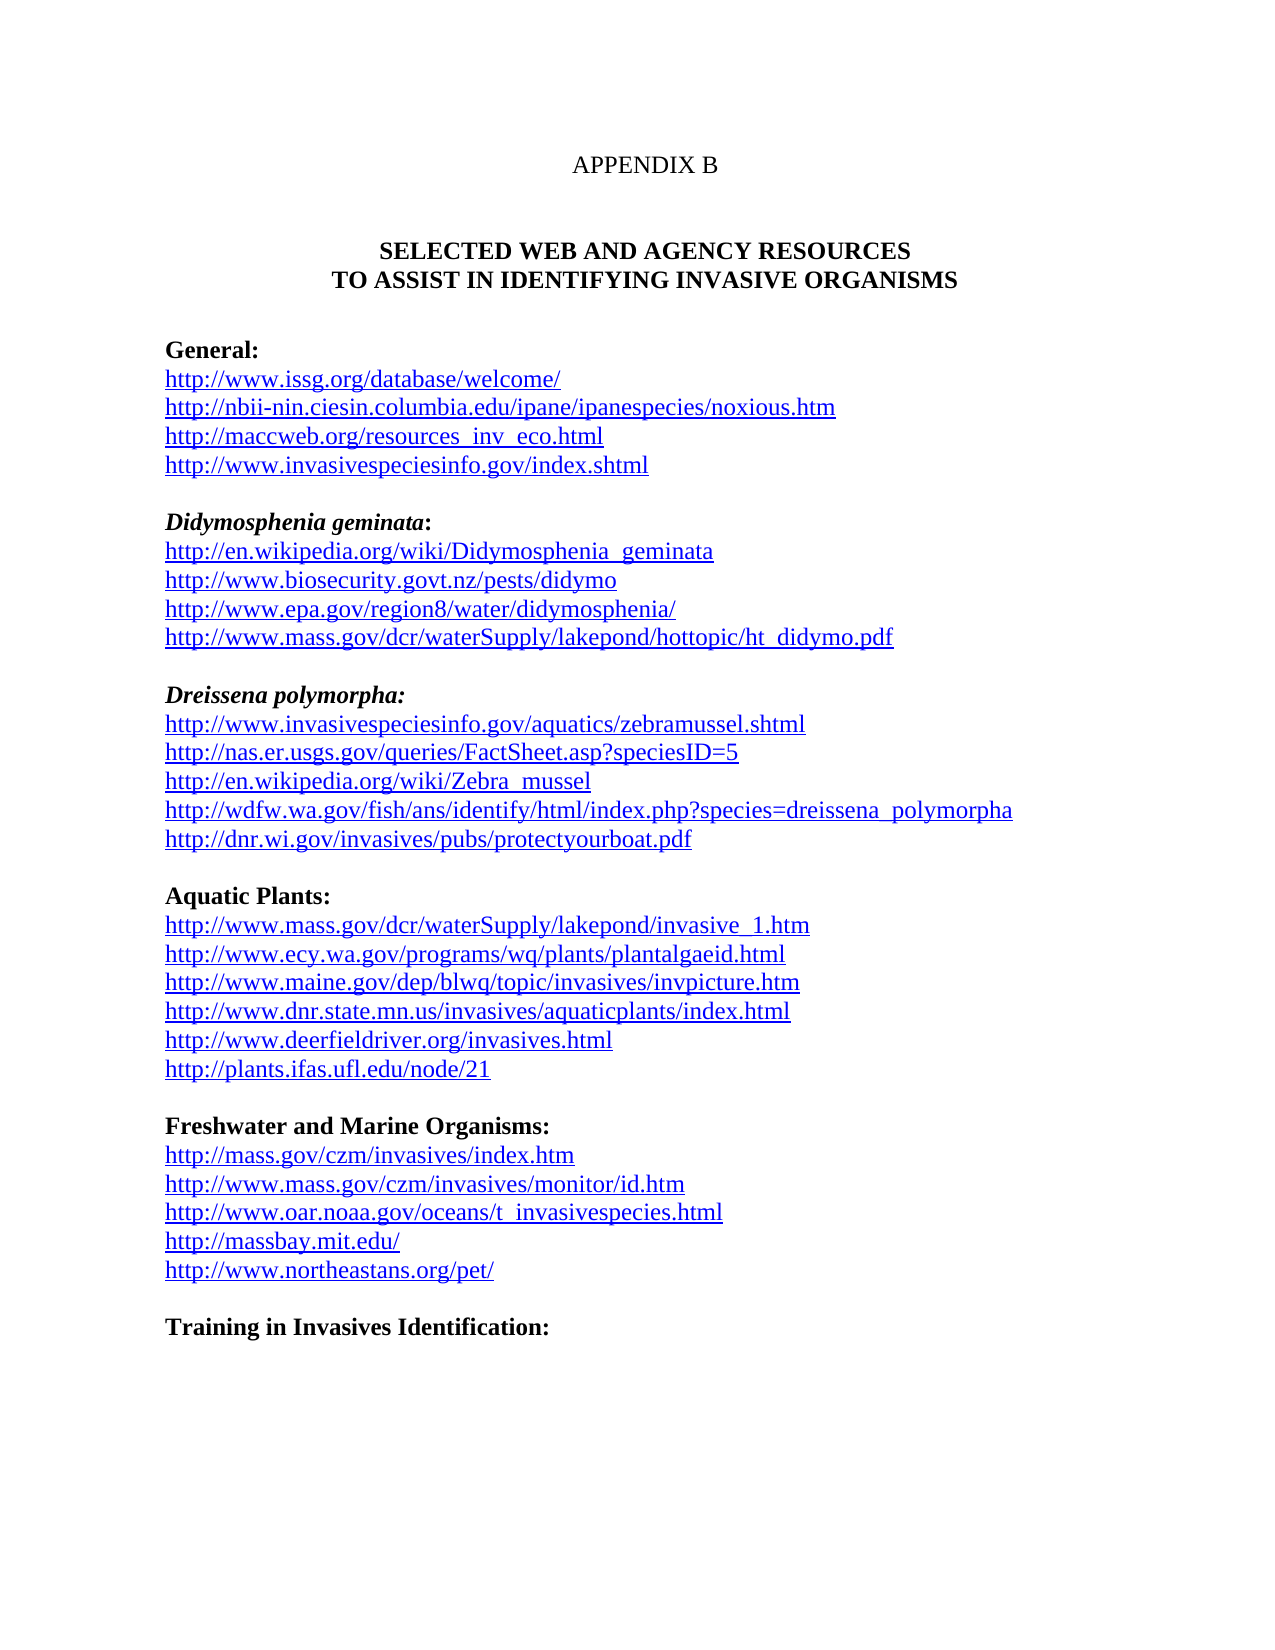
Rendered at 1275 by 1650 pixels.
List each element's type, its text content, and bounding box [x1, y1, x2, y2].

text http://massbay.mit.edu/ [165, 1226, 1125, 1255]
text http://www.epa.gov/region8/water/didymosphenia/ [165, 594, 1125, 622]
text http://www.invasivespeciesinfo.gov/index.shtml [165, 450, 1125, 479]
text http://www.invasivespeciesinfo.gov/aquatics/zebramussel.shtml [165, 709, 1125, 737]
text http://nbii-nin.ciesin.columbia.edu/ipane/ipanespecies/noxious.htm [165, 392, 1125, 421]
text http://www.oar.noaa.gov/oceans/t_invasivespecies.html [165, 1197, 1125, 1226]
text http://dnr.wi.gov/invasives/pubs/protectyourboat.pdf [165, 824, 1125, 852]
text http://maccweb.org/resources_inv_eco.html [165, 421, 1125, 450]
text http://www.mass.gov/czm/invasives/monitor/id.htm [165, 1169, 1125, 1197]
text http://www.dnr.state.mn.us/invasives/aquaticplants/index.html [165, 996, 1125, 1025]
text TO ASSIST IN IDENTIFYING INVASIVE ORGANISMS [165, 265, 1125, 294]
text http://www.maine.gov/dep/blwq/topic/invasives/invpicture.htm [165, 967, 1125, 996]
text SELECTED WEB AND AGENCY RESOURCES [165, 236, 1125, 265]
text http://www.ecy.wa.gov/programs/wq/plants/plantalgaeid.html [165, 939, 1125, 967]
text http://mass.gov/czm/invasives/index.htm [165, 1140, 1125, 1169]
text http://wdfw.wa.gov/fish/ans/identify/html/index.php?species=dreissena_polymorpha [165, 795, 1125, 824]
text http://en.wikipedia.org/wiki/Didymosphenia_geminata [165, 536, 1125, 565]
text Didymosphenia geminata: [165, 507, 1125, 536]
text APPENDIX B [165, 150, 1125, 179]
text http://nas.er.usgs.gov/queries/FactSheet.asp?speciesID=5 [165, 737, 1125, 766]
text http://en.wikipedia.org/wiki/Zebra_mussel [165, 766, 1125, 795]
text http://www.deerfieldriver.org/invasives.html [165, 1025, 1125, 1054]
text http://plants.ifas.ufl.edu/node/21 [165, 1054, 1125, 1082]
text http://www.issg.org/database/welcome/ [165, 364, 1125, 392]
text Dreissena polymorpha: [165, 680, 1125, 709]
text Freshwater and Marine Organisms: [165, 1111, 1125, 1140]
text Aquatic Plants: [165, 881, 1125, 910]
text http://www.mass.gov/dcr/waterSupply/lakepond/hottopic/ht_didymo.pdf [165, 622, 1125, 651]
text General: [165, 335, 1125, 364]
text Training in Invasives Identification: [165, 1312, 1125, 1341]
text http://www.mass.gov/dcr/waterSupply/lakepond/invasive_1.htm [165, 910, 1125, 939]
text http://www.northeastans.org/pet/ [165, 1255, 1125, 1284]
text http://www.biosecurity.govt.nz/pests/didymo [165, 565, 1125, 594]
